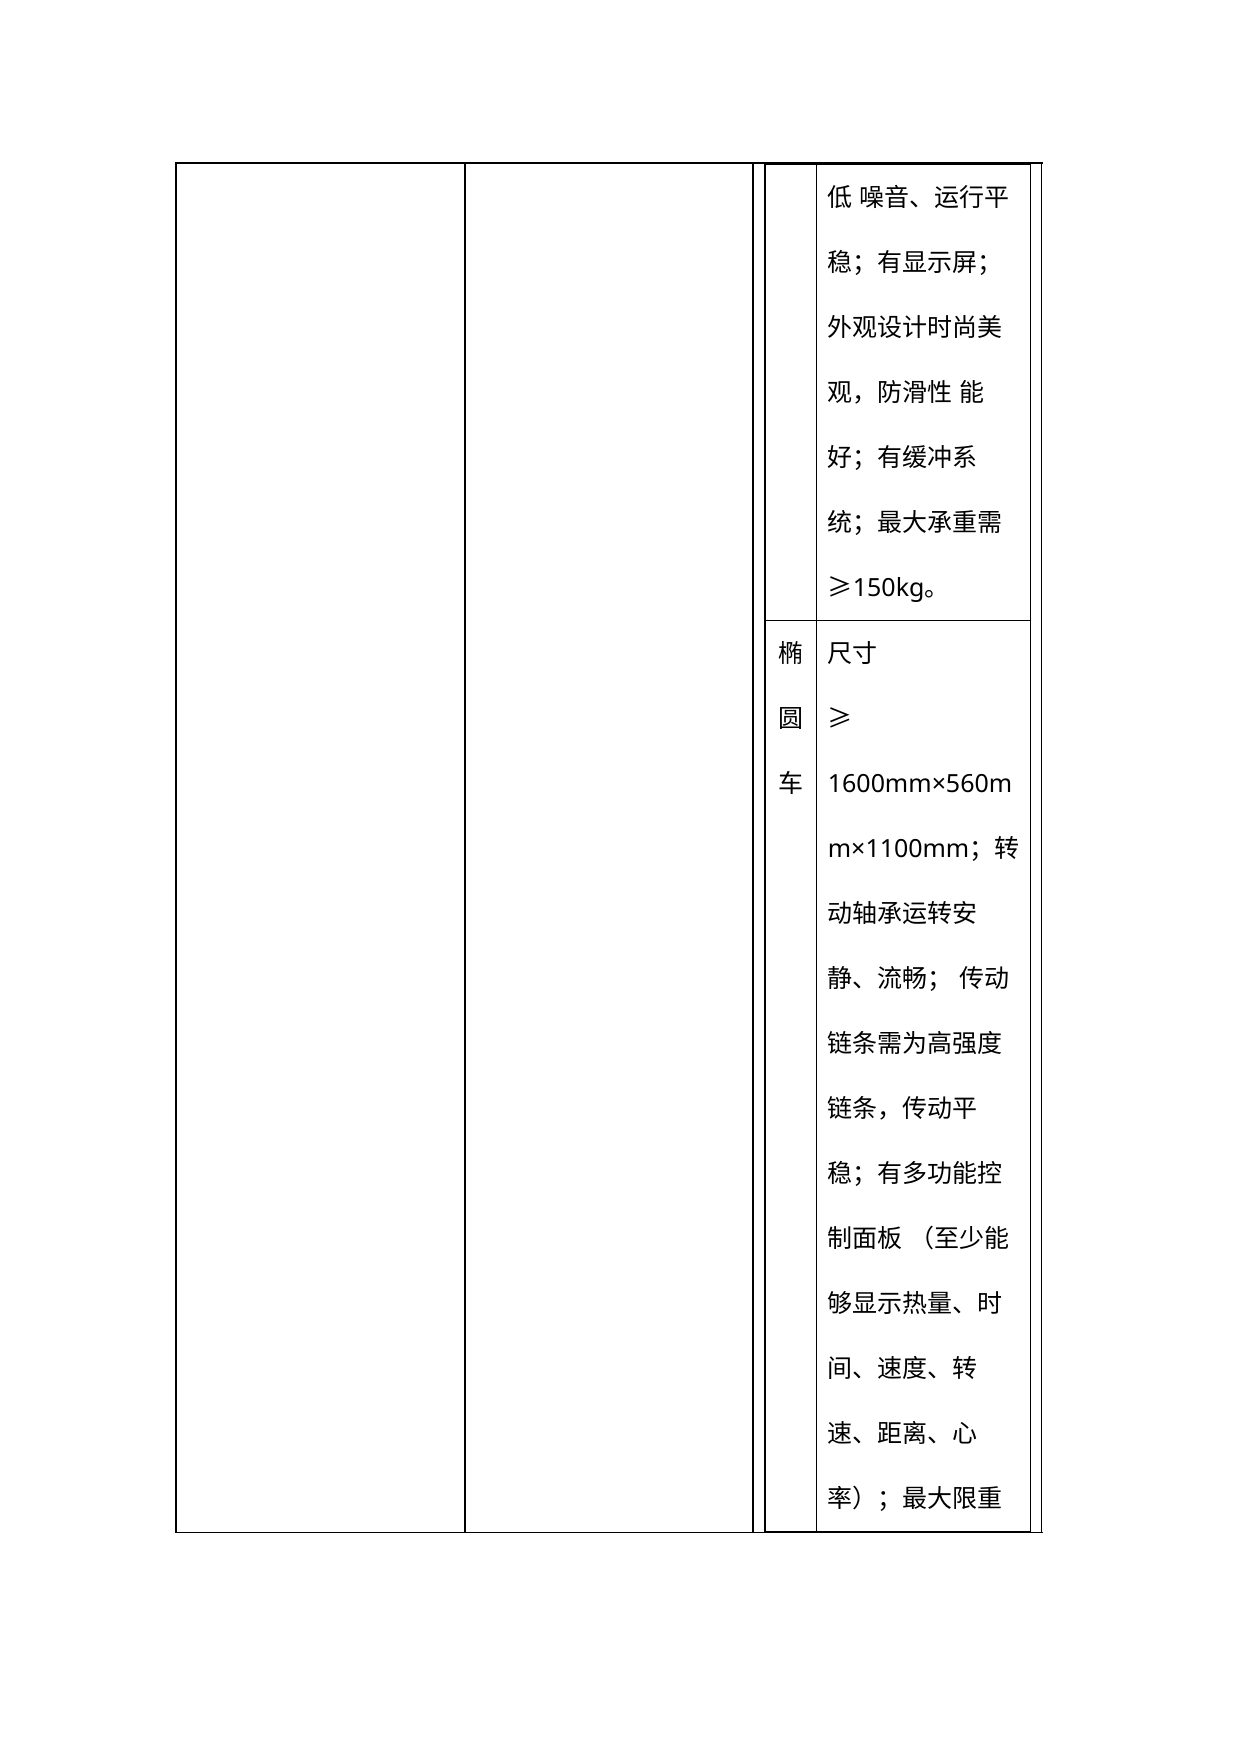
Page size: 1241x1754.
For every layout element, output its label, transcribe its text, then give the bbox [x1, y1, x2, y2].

table_cell 1 [177, 164, 464, 1532]
table_cell [466, 164, 752, 1532]
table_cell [817, 621, 1030, 1531]
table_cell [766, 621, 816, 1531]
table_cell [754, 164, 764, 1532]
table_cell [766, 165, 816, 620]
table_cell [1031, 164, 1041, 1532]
